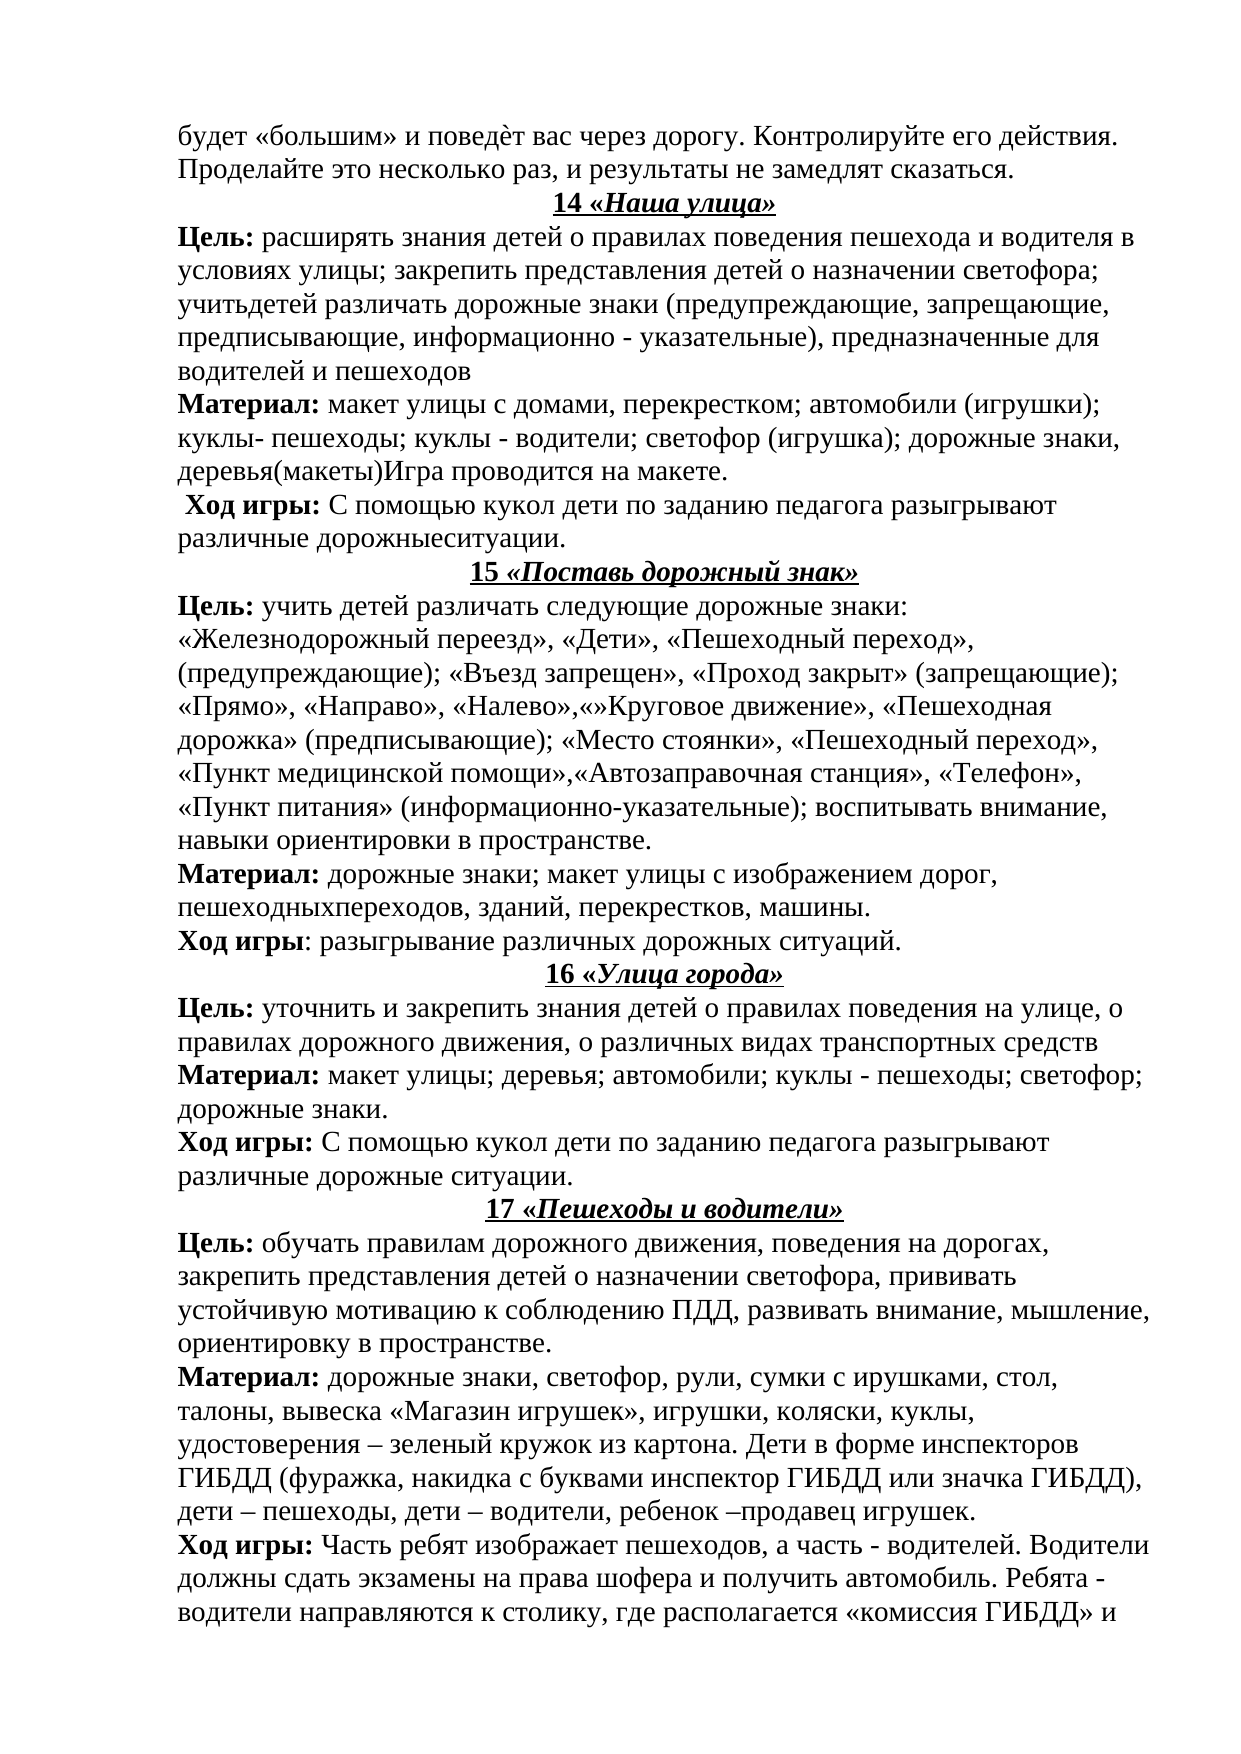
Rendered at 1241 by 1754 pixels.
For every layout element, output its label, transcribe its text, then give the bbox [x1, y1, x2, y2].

text дорожные знаки. [177, 1091, 1152, 1124]
text 14 «Наша улица» [177, 185, 1152, 219]
text Цель: расширять знания детей о правилах поведения пешехода и водителя в [177, 219, 1152, 252]
text предписывающие, информационно - указательные), предназначенные для [177, 319, 1152, 353]
text Ход игры: разыгрывание различных дорожных ситуаций. [177, 923, 1152, 957]
text Материал: дорожные знаки; макет улицы с изображением дорог, пешеходныхпереходов, зданий, перекрестков, машины. [177, 856, 1152, 923]
text Цель: уточнить и закрепить знания детей о правилах поведения на улице, о [177, 990, 1152, 1024]
text Цель: обучать правилам дорожного движения, поведения на дорогах, закрепить представления детей о назначении светофора, прививать устойчивую мотивацию к соблюдению ПДД, развивать внимание, мышление, ориентировку в пространстве. [177, 1225, 1152, 1359]
text 17 «Пешеходы и водители» [177, 1191, 1152, 1225]
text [177, 1527, 1152, 1627]
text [177, 118, 1152, 185]
text 15 «Поставь дорожный знак» [177, 554, 1152, 588]
text Материал: дорожные знаки, светофор, рули, сумки с ирушками, стол, талоны, вывеска «Магазин игрушек», игрушки, коляски, куклы, удостоверения – зеленый кружок из картона. Дети в форме инспекторов ГИБДД (фуражка, накидка с буквами инспектор ГИБДД или значка ГИБДД), дети – пешеходы, дети – водители, ребенок –продавец игрушек. [177, 1359, 1152, 1527]
text 16 «Улица города» [177, 957, 1152, 990]
text правилах дорожного движения, о различных видах транспортных средств [177, 1024, 1152, 1057]
text условиях улицы; закрепить представления детей о назначении светофора; учитьдетей различать дорожные знаки (предупреждающие, запрещающие, [177, 252, 1152, 319]
text водителей и пешеходов [177, 353, 1152, 386]
text Цель: учить детей различать следующие дорожные знаки: «Железнодорожный переезд», «Дети», «Пешеходный переход», (предупреждающие); «Въезд запрещен», «Проход закрыт» (запрещающие); «Прямо», «Направо», «Налево»,«»Круговое движение», «Пешеходная дорожка» (предписывающие); «Место стоянки», «Пешеходный переход», «Пункт медицинской помощи»,«Автозаправочная станция», «Телефон», «Пункт питания» (информационно-указательные); воспитывать внимание, навыки ориентировки в пространстве. [177, 588, 1152, 856]
text Ход игры: С помощью кукол дети по заданию педагога разыгрывают различные дорожныеситуации. [177, 487, 1152, 554]
text Материал: макет улицы с домами, перекрестком; автомобили (игрушки); куклы- пешеходы; куклы - водители; светофор (игрушка); дорожные знаки, деревья(макеты)Игра проводится на макете. [177, 386, 1152, 487]
text Ход игры: С помощью кукол дети по заданию педагога разыгрывают различные дорожные ситуации. [177, 1124, 1152, 1191]
text Материал: макет улицы; деревья; автомобили; куклы - пешеходы; светофор; [177, 1057, 1152, 1091]
